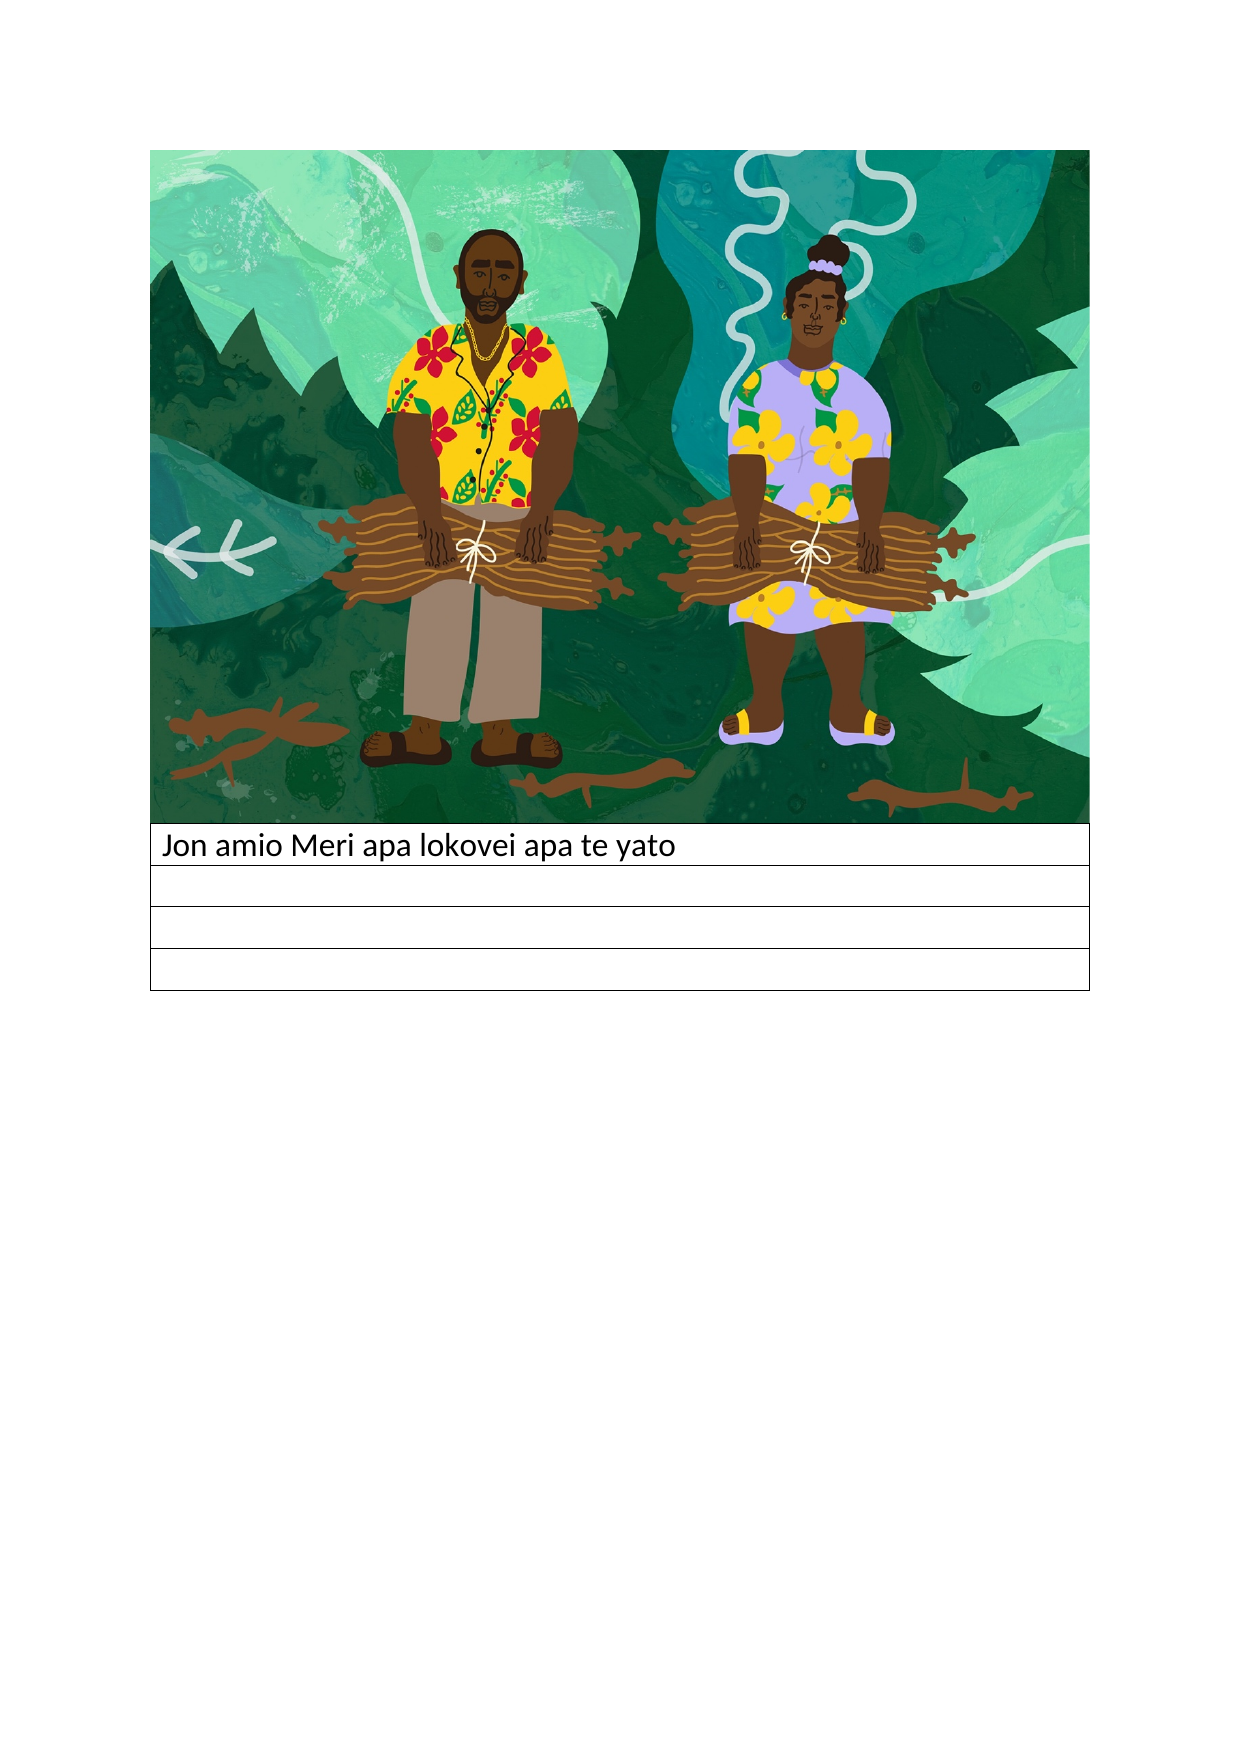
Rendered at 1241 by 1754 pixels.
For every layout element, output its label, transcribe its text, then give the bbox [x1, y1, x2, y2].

table_cell [151, 907, 1089, 948]
table_header Jon amio Meri apa lokovei apa te yato [151, 824, 1089, 864]
table_cell [151, 949, 1089, 990]
table_cell [151, 866, 1089, 906]
picture [150, 150, 1090, 823]
